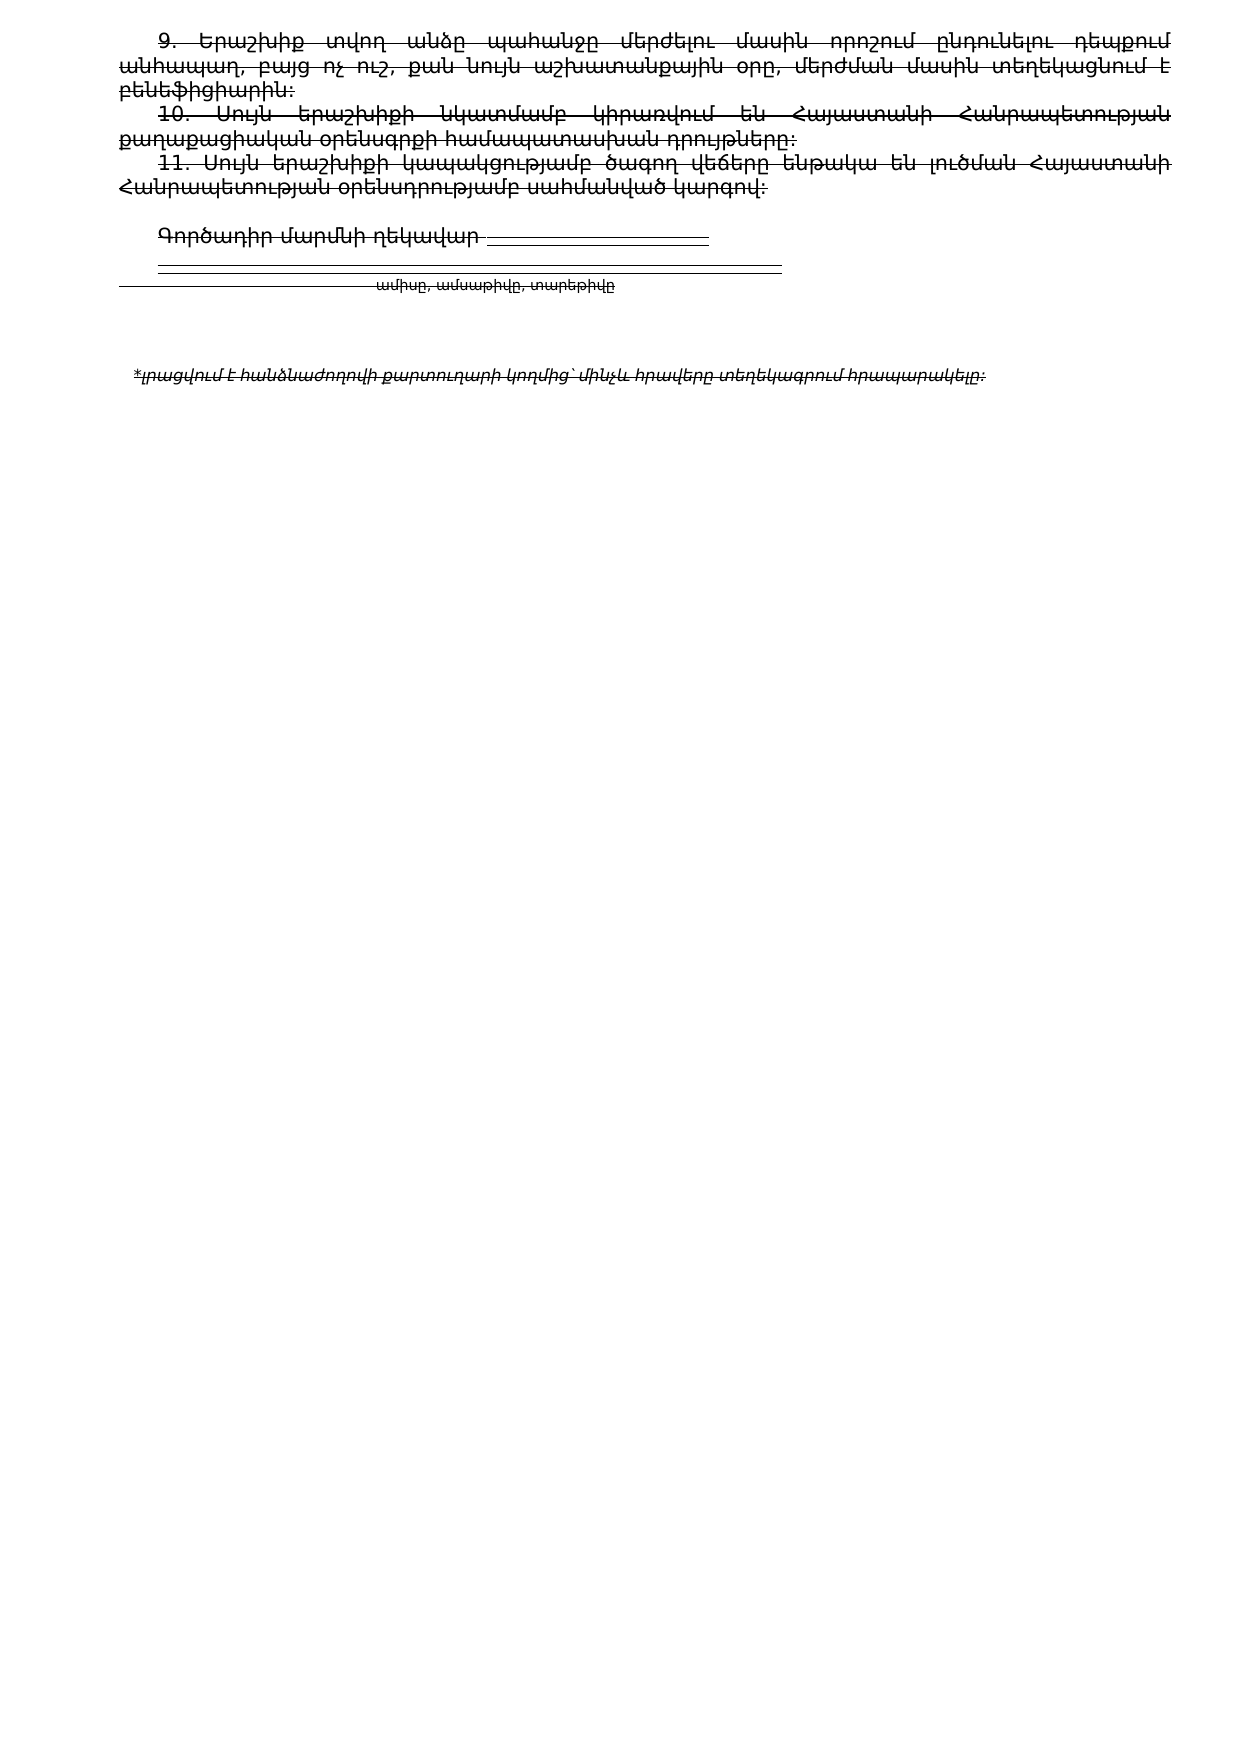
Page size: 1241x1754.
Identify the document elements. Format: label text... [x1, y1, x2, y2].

text *լրացվում է հանձնաժողովի քարտուղարի կողմից` մինչև հրավերը տեղեկագրում հրապարակելը: [118, 364, 1171, 387]
text 11. Սույն երաշխիքի կապակցությամբ ծագող վեճերը ենթակա են լուծման Հայաստանի Հանրապետության օրենսդրությամբ սահմանված կարգով: [118, 151, 1171, 199]
text 9. Երաշխիք տվող անձը պահանջը մերժելու մասին որոշում ընդունելու դեպքում անհապաղ, բայց ոչ ուշ, քան նույն աշխատանքային օրը, մերժման մասին տեղեկացնում է բենեֆիցիարին: [118, 29, 1171, 67]
text 10. Սույն երաշխիքի նկատմամբ կիրառվում են Հայաստանի Հանրապետության քաղաքացիական օրենսգրքի համապատասխան դրույթները: [118, 102, 1171, 151]
text 9. Երաշխիք տվող անձը պահանջը մերժելու մասին որոշում ընդունելու դեպքում անհապաղ, բայց ոչ ուշ, քան նույն աշխատանքային օրը, մերժման մասին տեղեկացնում է բենեֆիցիարին: [118, 68, 1171, 102]
text Գործադիր մարմնի ղեկավար [118, 224, 1171, 248]
text ամիսը, ամսաթիվը, տարեթիվը [118, 277, 1171, 306]
